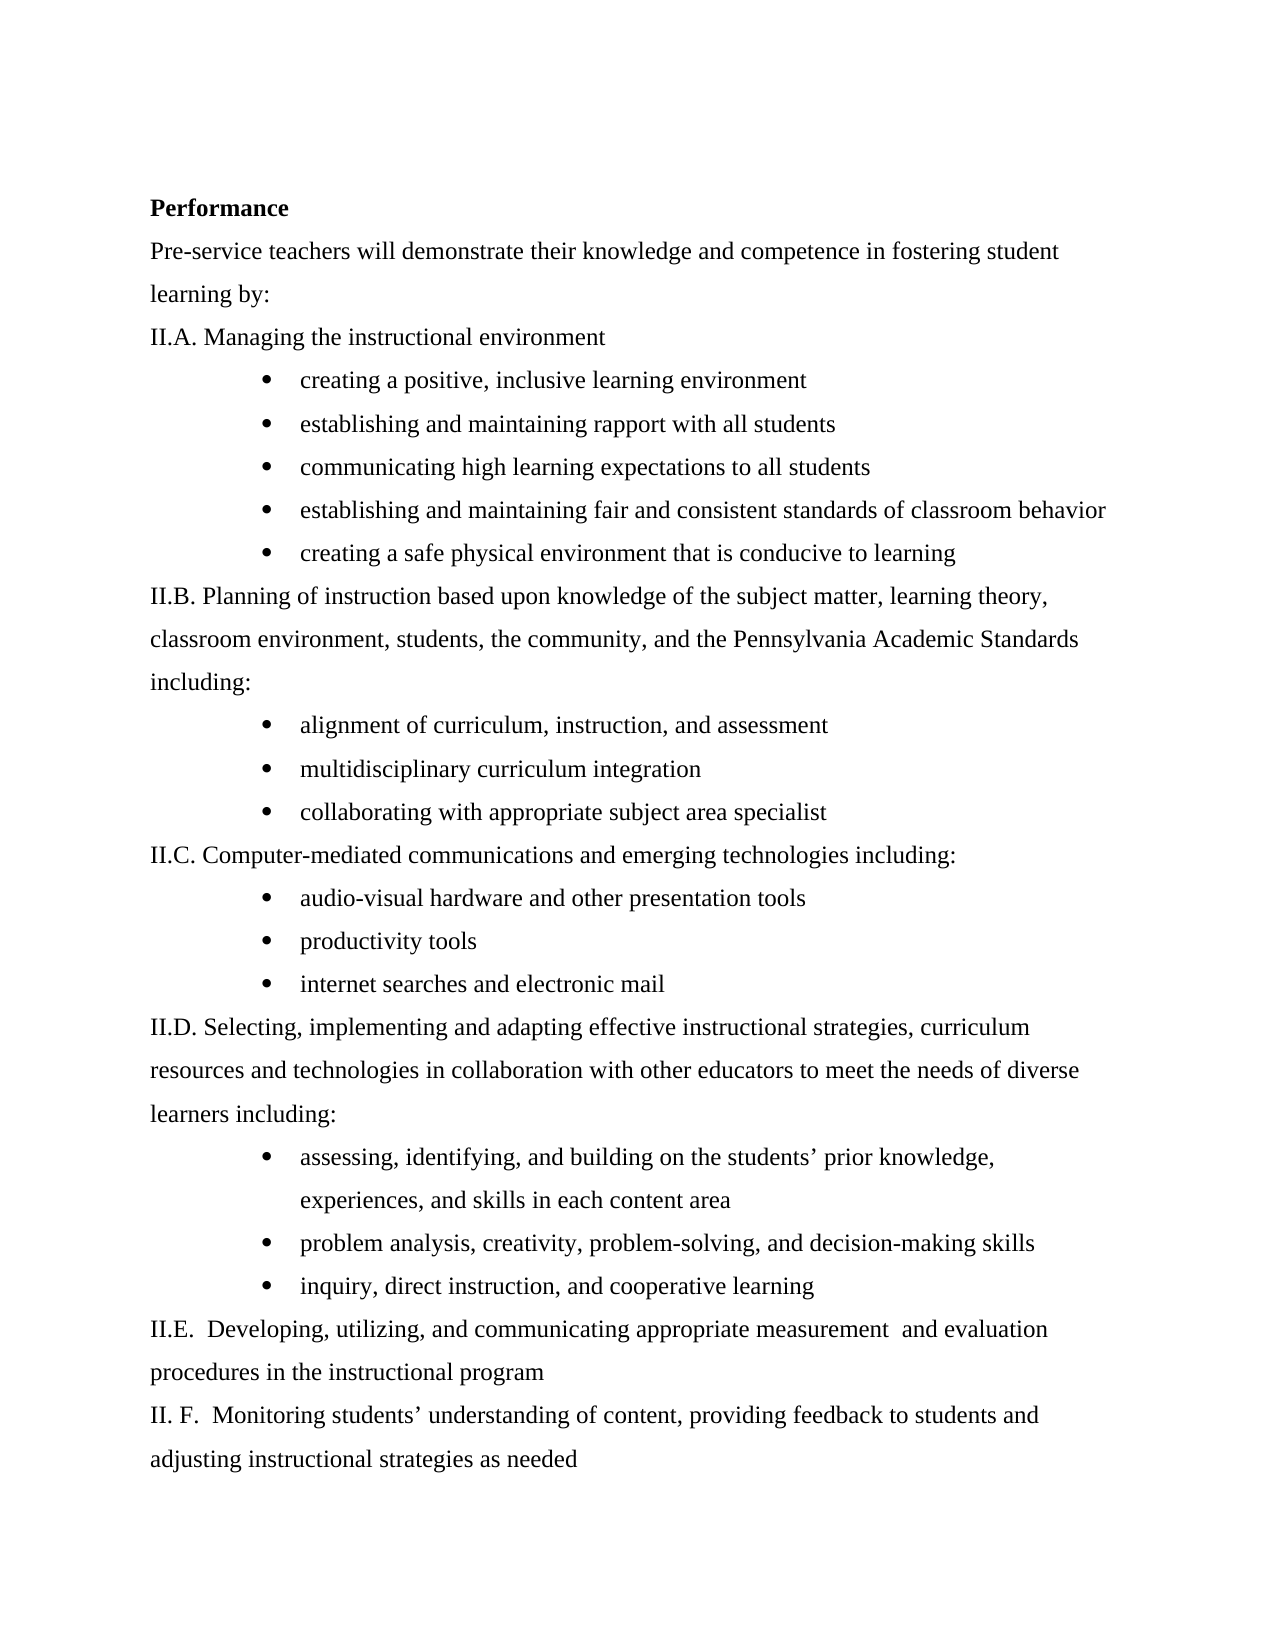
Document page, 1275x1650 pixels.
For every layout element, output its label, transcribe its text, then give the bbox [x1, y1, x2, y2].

text II.C. Computer-mediated communications and emerging technologies including: [150, 840, 1125, 869]
list establishing and maintaining fair and consistent standards of classroom behavior [262, 495, 1125, 524]
list assessing, identifying, and building on the students’ prior knowledge, experiences, and skills in each content area [262, 1142, 1125, 1214]
text II.E. Developing, utilizing, and communicating appropriate measurement and evaluation procedures in the instructional program [150, 1314, 1125, 1386]
text Pre-service teachers will demonstrate their knowledge and competence in fostering student learning by: [150, 236, 1125, 308]
list alignment of curriculum, instruction, and assessment [262, 711, 1125, 739]
list inquiry, direct instruction, and cooperative learning [262, 1271, 1125, 1300]
list creating a positive, inclusive learning environment [262, 366, 1125, 394]
list audio-visual hardware and other presentation tools [262, 883, 1125, 912]
list productivity tools [262, 926, 1125, 955]
text II.D. Selecting, implementing and adapting effective instructional strategies, curriculum resources and technologies in collaboration with other educators to meet the needs of diverse learners including: [150, 1012, 1125, 1127]
text II.B. Planning of instruction based upon knowledge of the subject matter, learning theory, classroom environment, students, the community, and the Pennsylvania Academic Standards including: [150, 581, 1125, 696]
list creating a safe physical environment that is conducive to learning [262, 538, 1125, 567]
text II. F. Monitoring students’ understanding of content, providing feedback to students and adjusting instructional strategies as needed [150, 1401, 1125, 1472]
list collaborating with appropriate subject area specialist [262, 797, 1125, 826]
list multidisciplinary curriculum integration [262, 754, 1125, 782]
list communicating high learning expectations to all students [262, 452, 1125, 481]
list establishing and maintaining rapport with all students [262, 409, 1125, 437]
text Performance [150, 193, 1125, 222]
list internet searches and electronic mail [262, 969, 1125, 998]
list problem analysis, creativity, problem-solving, and decision-making skills [262, 1228, 1125, 1257]
text II.A. Managing the instructional environment [150, 322, 1125, 351]
